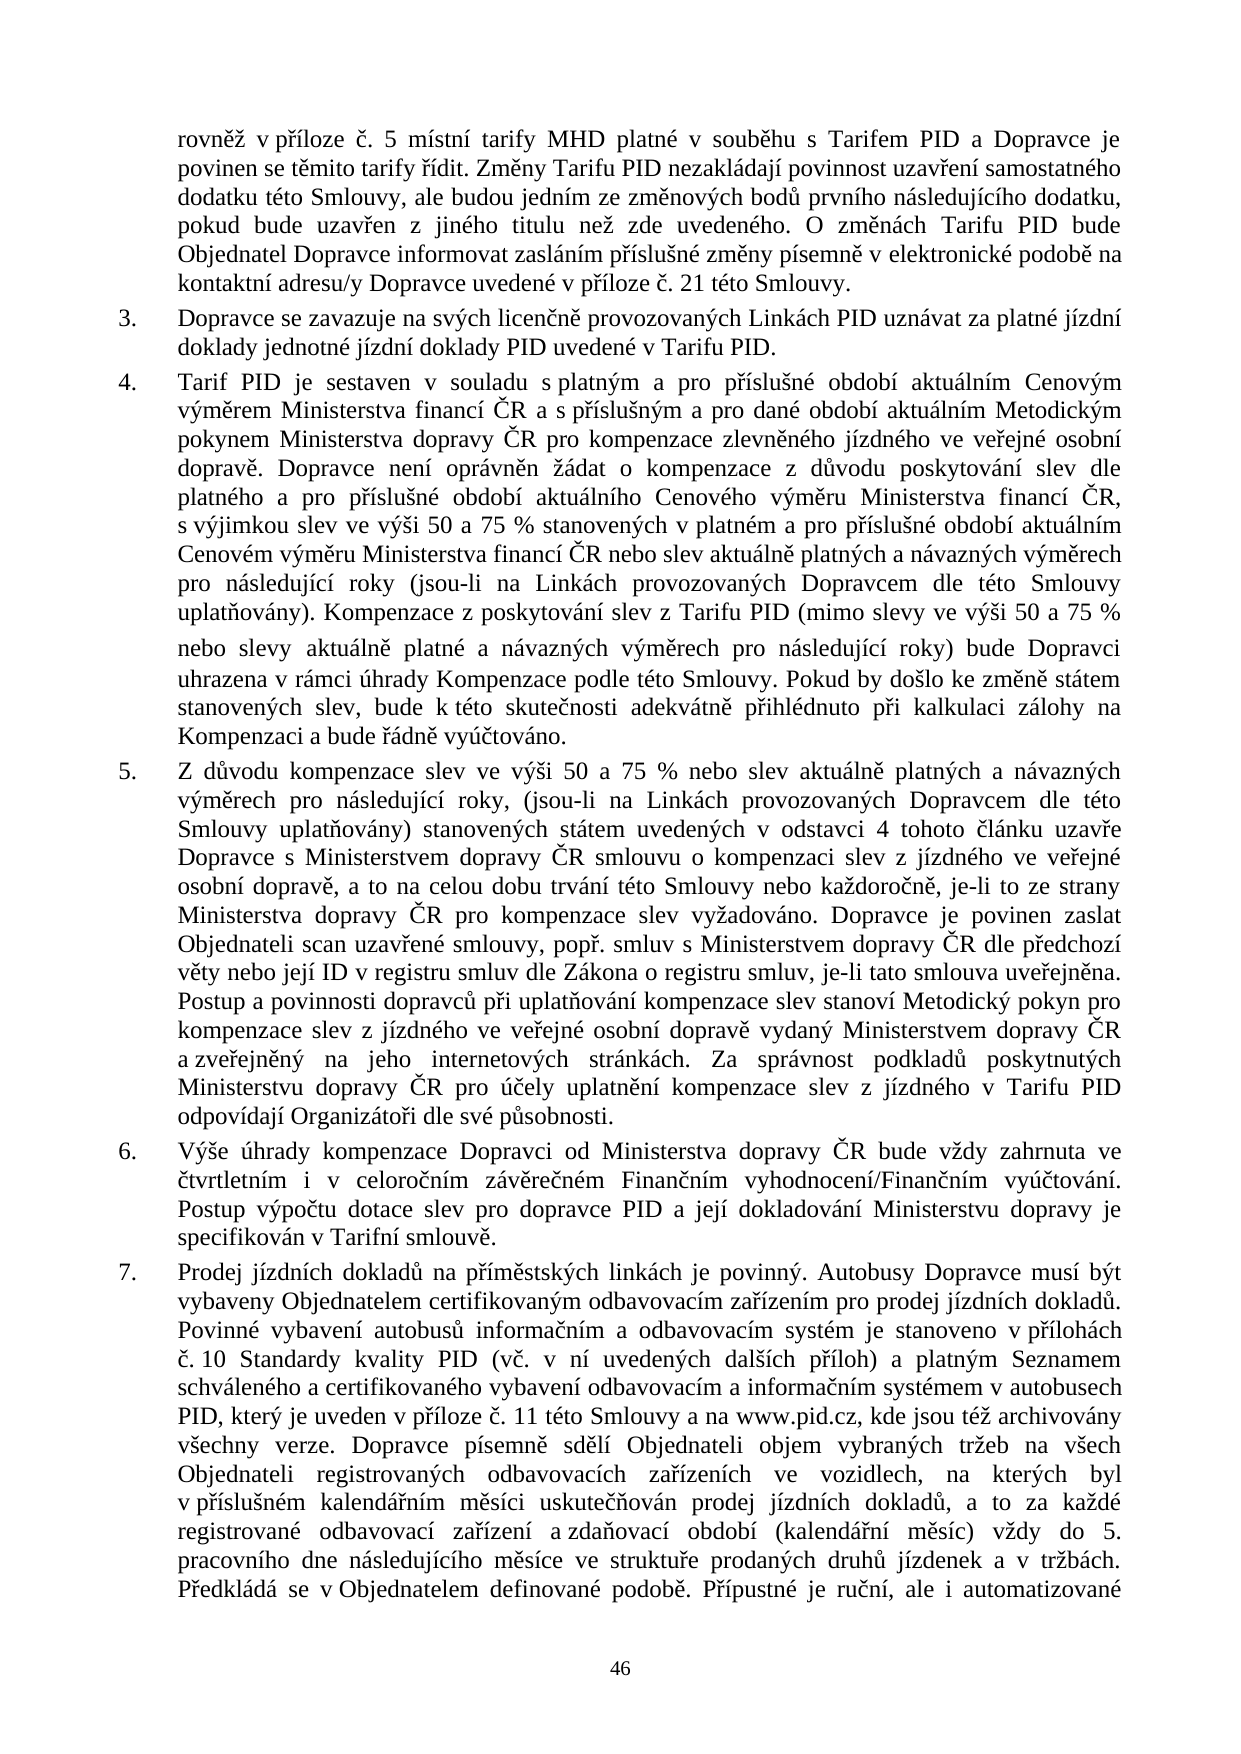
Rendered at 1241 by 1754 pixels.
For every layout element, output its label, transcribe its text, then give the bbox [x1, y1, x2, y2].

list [118, 124, 1122, 297]
list Tarif PID je sestaven v souladu s platným a pro příslušné období aktuálním Cenovým výměrem Ministerstva financí ČR a s příslušným a pro dané období aktuálním Metodickým pokynem Ministerstva dopravy ČR pro kompenzace zlevněného jízdného ve veřejné osobní dopravě. Dopravce není oprávněn žádat o kompenzace z důvodu poskytování slev dle platného a pro příslušné období aktuálního Cenového výměru Ministerstva financí ČR, s výjimkou slev ve výši 50 a 75 % stanovených v platném a pro příslušné období aktuálním Cenovém výměru Ministerstva financí ČR nebo slev aktuálně platných a návazných výměrech pro následující roky (jsou-li na Linkách provozovaných Dopravcem dle této Smlouvy uplatňovány). Kompenzace z poskytování slev z Tarifu PID (mimo slevy ve výši 50 a 75 % nebo slevy aktuálně platné a návazných výměrech pro následující roky) bude Dopravci uhrazena v rámci úhrady Kompenzace podle této Smlouvy. Pokud by došlo ke změně státem stanovených slev, bude k této skutečnosti adekvátně přihlédnuto při kalkulaci zálohy na Kompenzaci a bude řádně vyúčtováno. [118, 367, 1122, 750]
list Z důvodu kompenzace slev ve výši 50 a 75 % nebo slev aktuálně platných a návazných výměrech pro následující roky, (jsou-li na Linkách provozovaných Dopravcem dle této Smlouvy uplatňovány) stanovených státem uvedených v odstavci 4 tohoto článku uzavře Dopravce s Ministerstvem dopravy ČR smlouvu o kompenzaci slev z jízdného ve veřejné osobní dopravě, a to na celou dobu trvání této Smlouvy nebo každoročně, je-li to ze strany Ministerstva dopravy ČR pro kompenzace slev vyžadováno. Dopravce je povinen zaslat Objednateli scan uzavřené smlouvy, popř. smluv s Ministerstvem dopravy ČR dle předchozí věty nebo její ID v registru smluv dle Zákona o registru smluv, je-li tato smlouva uveřejněna. Postup a povinnosti dopravců při uplatňování kompenzace slev stanoví Metodický pokyn pro kompenzace slev z jízdného ve veřejné osobní dopravě vydaný Ministerstvem dopravy ČR a zveřejněný na jeho internetových stránkách. Za správnost podkladů poskytnutých Ministerstvu dopravy ČR pro účely uplatnění kompenzace slev z jízdného v Tarifu PID odpovídají Organizátoři dle své působnosti. [118, 756, 1122, 1130]
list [118, 1257, 1122, 1602]
list Výše úhrady kompenzace Dopravci od Ministerstva dopravy ČR bude vždy zahrnuta ve čtvrtletním i v celoročním závěrečném Finančním vyhodnocení/Finančním vyúčtování. Postup výpočtu dotace slev pro dopravce PID a její dokladování Ministerstvu dopravy je specifikován v Tarifní smlouvě. [118, 1136, 1122, 1251]
list Dopravce se zavazuje na svých licenčně provozovaných Linkách PID uznávat za platné jízdní doklady jednotné jízdní doklady PID uvedené v Tarifu PID. [118, 303, 1122, 360]
